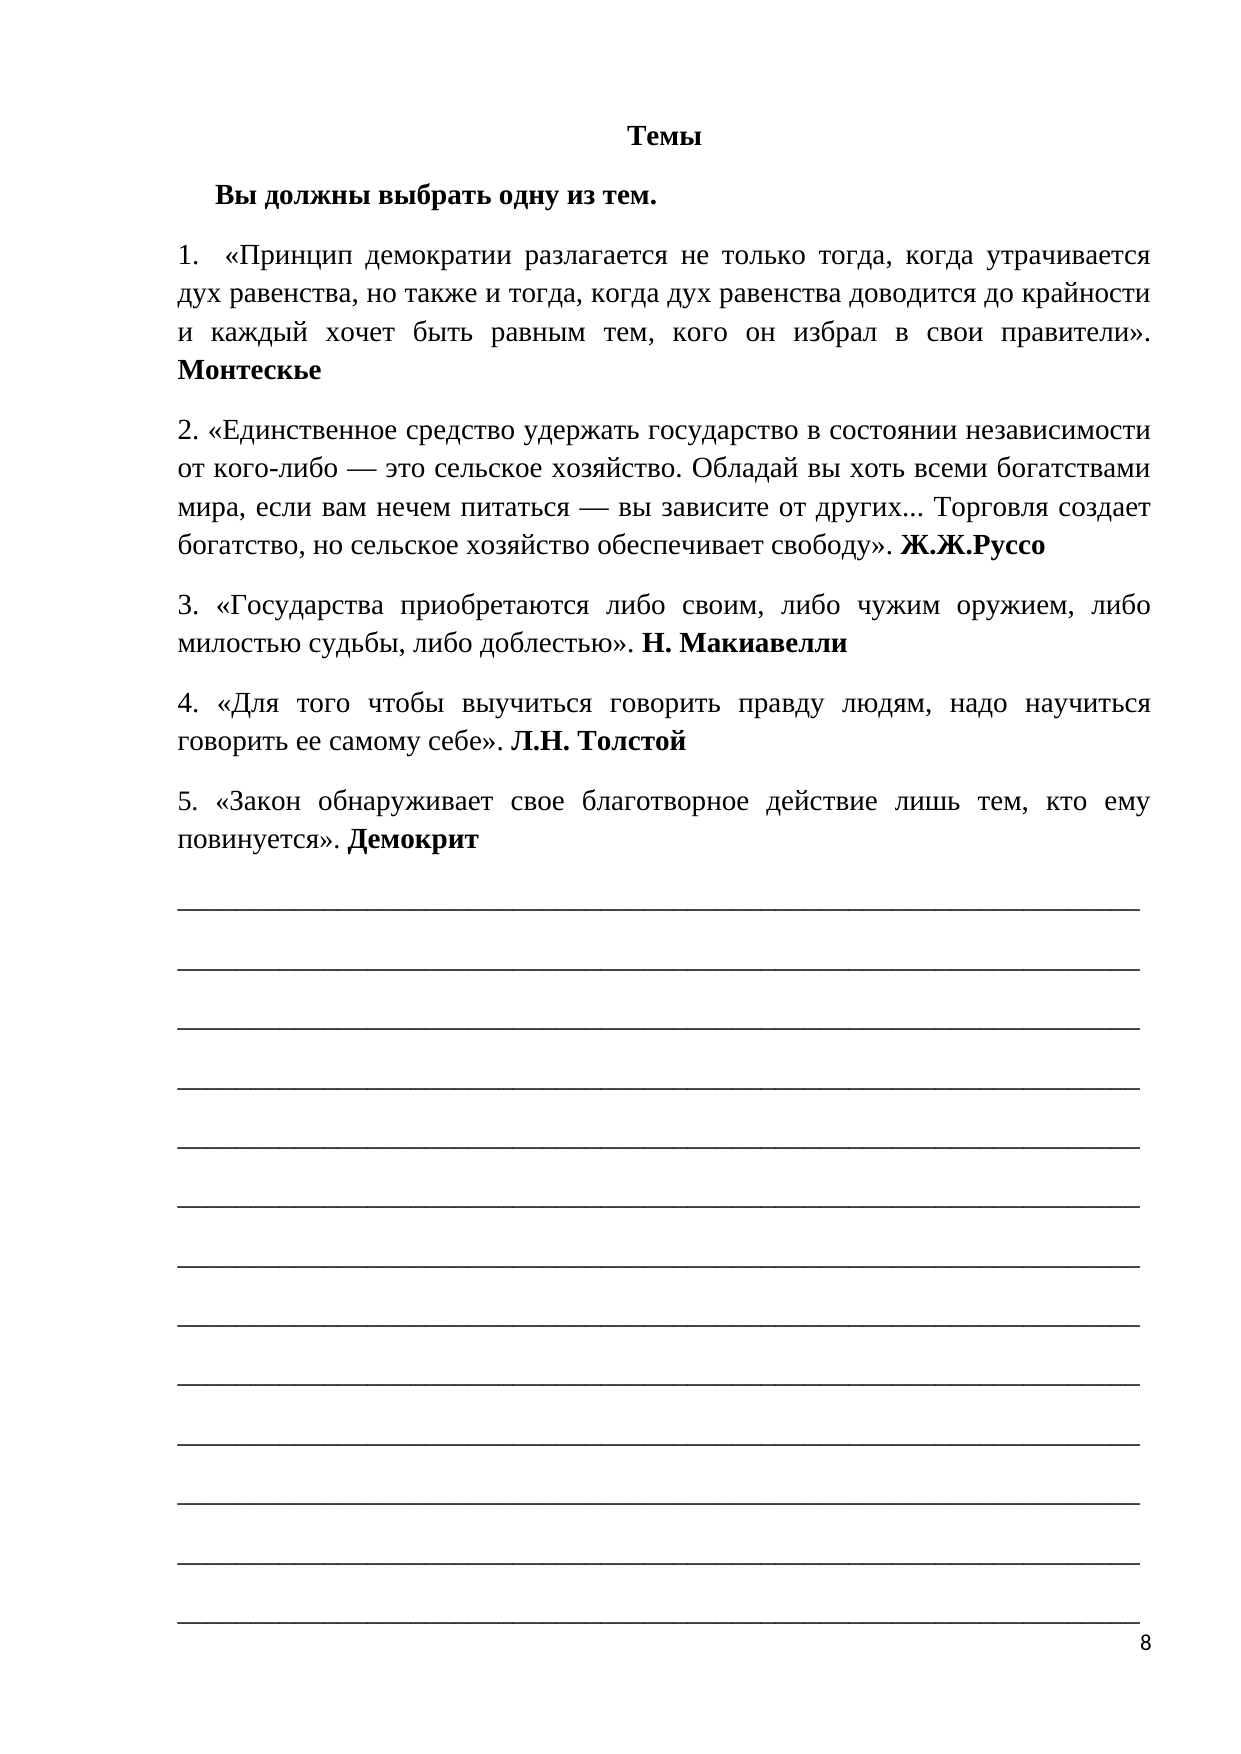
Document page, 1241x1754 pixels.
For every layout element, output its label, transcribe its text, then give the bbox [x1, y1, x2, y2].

text __________________________________________________________________ [177, 999, 1152, 1033]
text 2. «Единственное средство удержать государство в состоянии независимости от кого-либо — это сельское хозяйство. Обладай вы хоть всеми богатствами мира, если вам нечем питаться — вы зависите от других... Торговля создает богатство, но сельское хозяйство обеспечивает свободу». Ж.Ж.Руссо [177, 412, 1152, 561]
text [177, 1534, 1152, 1567]
text __________________________________________________________________ [177, 1296, 1152, 1330]
text __________________________________________________________________ [177, 1415, 1152, 1448]
text __________________________________________________________________ [177, 881, 1152, 914]
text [177, 1474, 1152, 1508]
text __________________________________________________________________ [177, 1177, 1152, 1211]
text Темы [177, 118, 1152, 152]
text __________________________________________________________________ [177, 1118, 1152, 1152]
text 3. «Государства приобретаются либо своим, либо чужим оружием, либо милостью судьбы, либо доблестью». Н. Макиавелли [177, 587, 1152, 659]
text 1. «Принцип демократии разлагается не только тогда, когда утрачивается дух равенства, но также и тогда, когда дух равенства доводится до крайности и каждый хочет быть равным тем, кого он избрал в свои правители». Монтескье [177, 237, 1152, 386]
text 5. «Закон обнаруживает свое благотворное действие лишь тем, кто ему повинуется». Демокрит [177, 783, 1152, 855]
text __________________________________________________________________ [177, 1356, 1152, 1389]
text __________________________________________________________________ [177, 1059, 1152, 1092]
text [177, 1593, 1152, 1627]
text __________________________________________________________________ [177, 1237, 1152, 1270]
text __________________________________________________________________ [177, 940, 1152, 973]
text Вы должны выбрать одну из тем. [215, 177, 1152, 211]
text 4. «Для того чтобы выучиться говорить правду людям, надо научиться говорить ее самому себе». Л.Н. Толстой [177, 685, 1152, 757]
